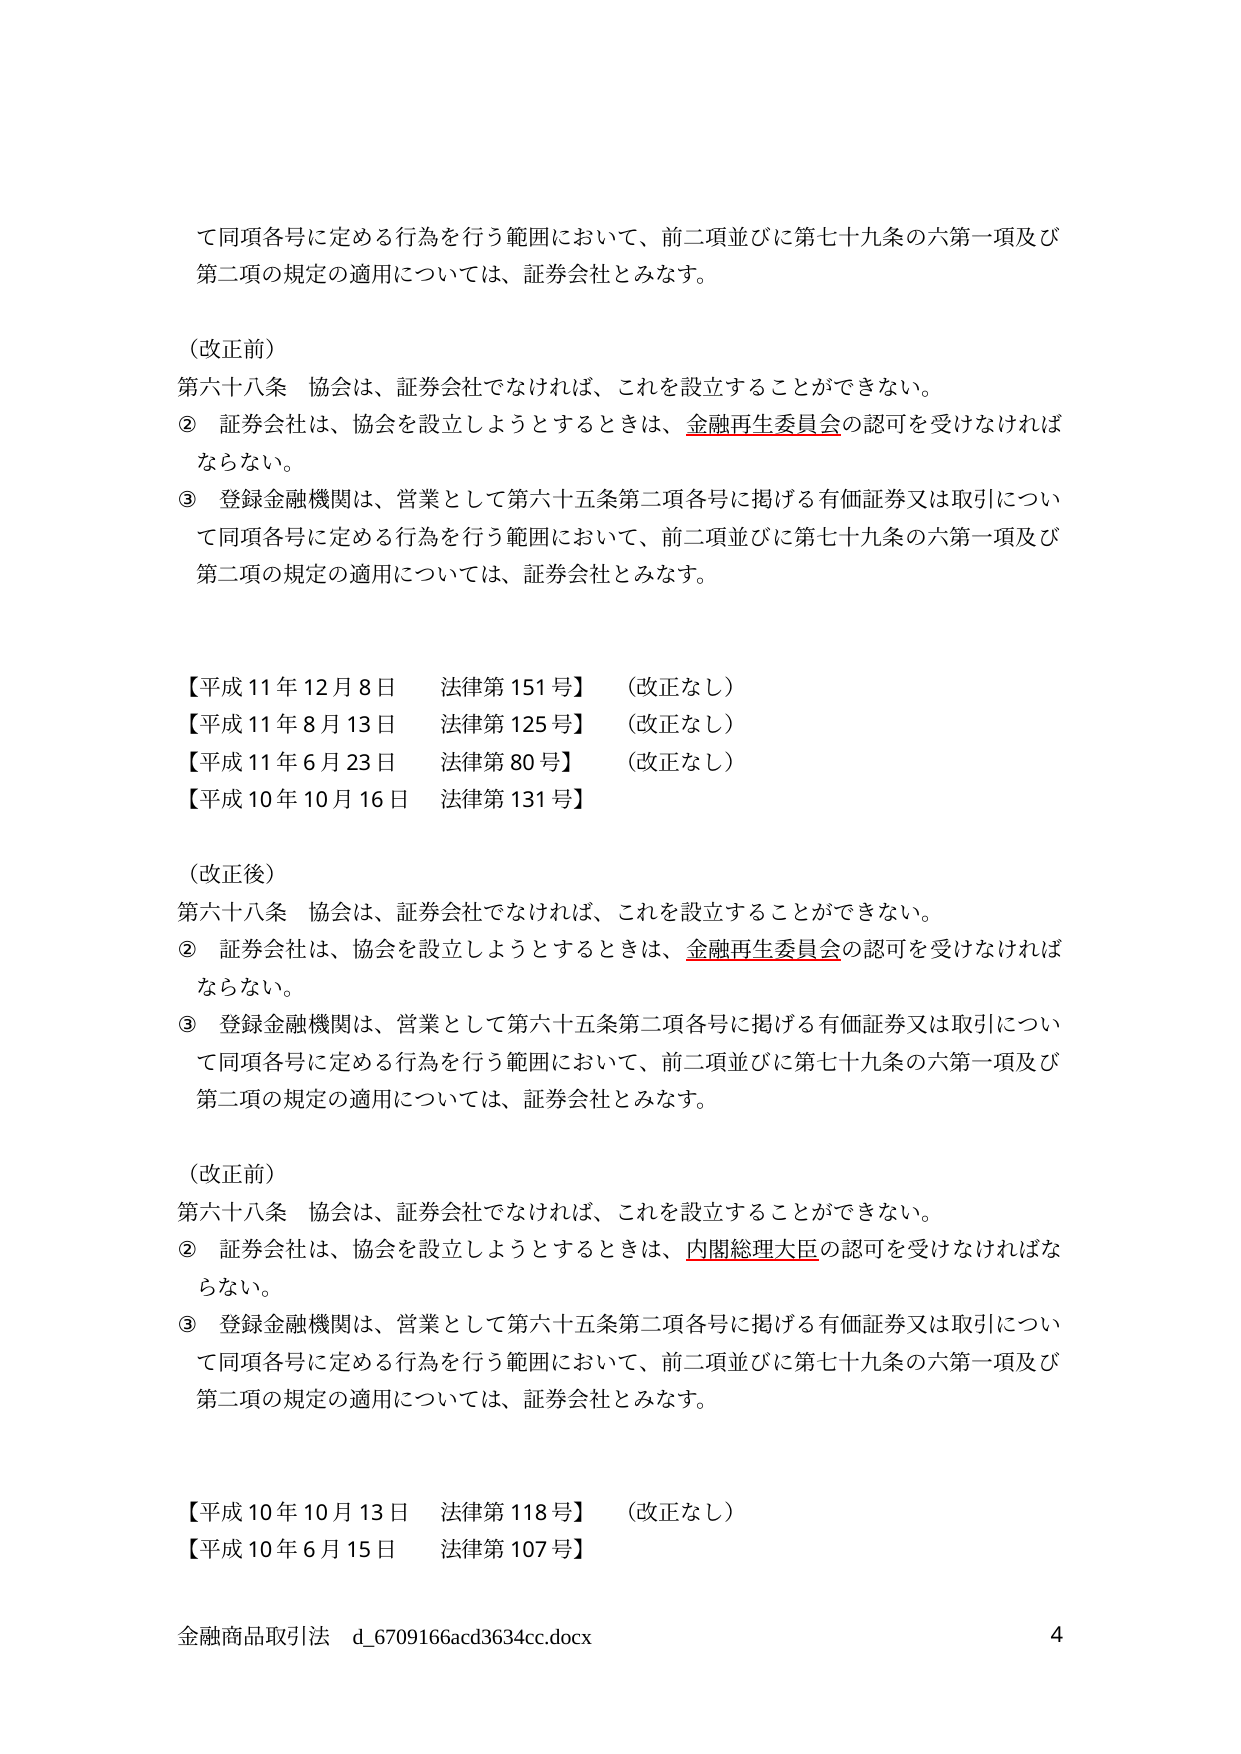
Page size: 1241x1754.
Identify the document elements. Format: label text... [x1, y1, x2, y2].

text ② 証券会社は、協会を設立しようとするときは、金融再生委員会の認可を受けなければならない。 [177, 404, 1063, 479]
text （改正前） [177, 329, 1063, 367]
text 【平成11年12月8日 法律第151号】 （改正なし） [177, 667, 1063, 704]
text （改正後） [177, 854, 1063, 892]
text 第六十八条 協会は、証券会社でなければ、これを設立することができない。 [177, 1192, 1063, 1229]
text ③ 登録金融機関は、営業として第六十五条第二項各号に掲げる有価証券又は取引について同項各号に定める行為を行う範囲において、前二項並びに第七十九条の六第一項及び第二項の規定の適用については、証券会社とみなす。 [177, 479, 1063, 592]
text 【平成11年6月23日 法律第80号】 （改正なし） [177, 742, 1063, 779]
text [177, 217, 1063, 292]
text 【平成10年6月15日 法律第107号】 [177, 1529, 1063, 1567]
text ② 証券会社は、協会を設立しようとするときは、金融再生委員会の認可を受けなければならない。 [177, 929, 1063, 1004]
text （改正前） [177, 1154, 1063, 1192]
text ② 証券会社は、協会を設立しようとするときは、内閣総理大臣の認可を受けなければならない。 [177, 1229, 1063, 1304]
text ③ 登録金融機関は、営業として第六十五条第二項各号に掲げる有価証券又は取引について同項各号に定める行為を行う範囲において、前二項並びに第七十九条の六第一項及び第二項の規定の適用については、証券会社とみなす。 [177, 1004, 1063, 1117]
text 第六十八条 協会は、証券会社でなければ、これを設立することができない。 [177, 892, 1063, 929]
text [177, 1304, 1063, 1417]
text 【平成10年10月16日 法律第131号】 [177, 779, 1063, 817]
text 【平成11年8月13日 法律第125号】 （改正なし） [177, 704, 1063, 742]
text 第六十八条 協会は、証券会社でなければ、これを設立することができない。 [177, 367, 1063, 404]
text 【平成10年10月13日 法律第118号】 （改正なし） [177, 1492, 1063, 1529]
